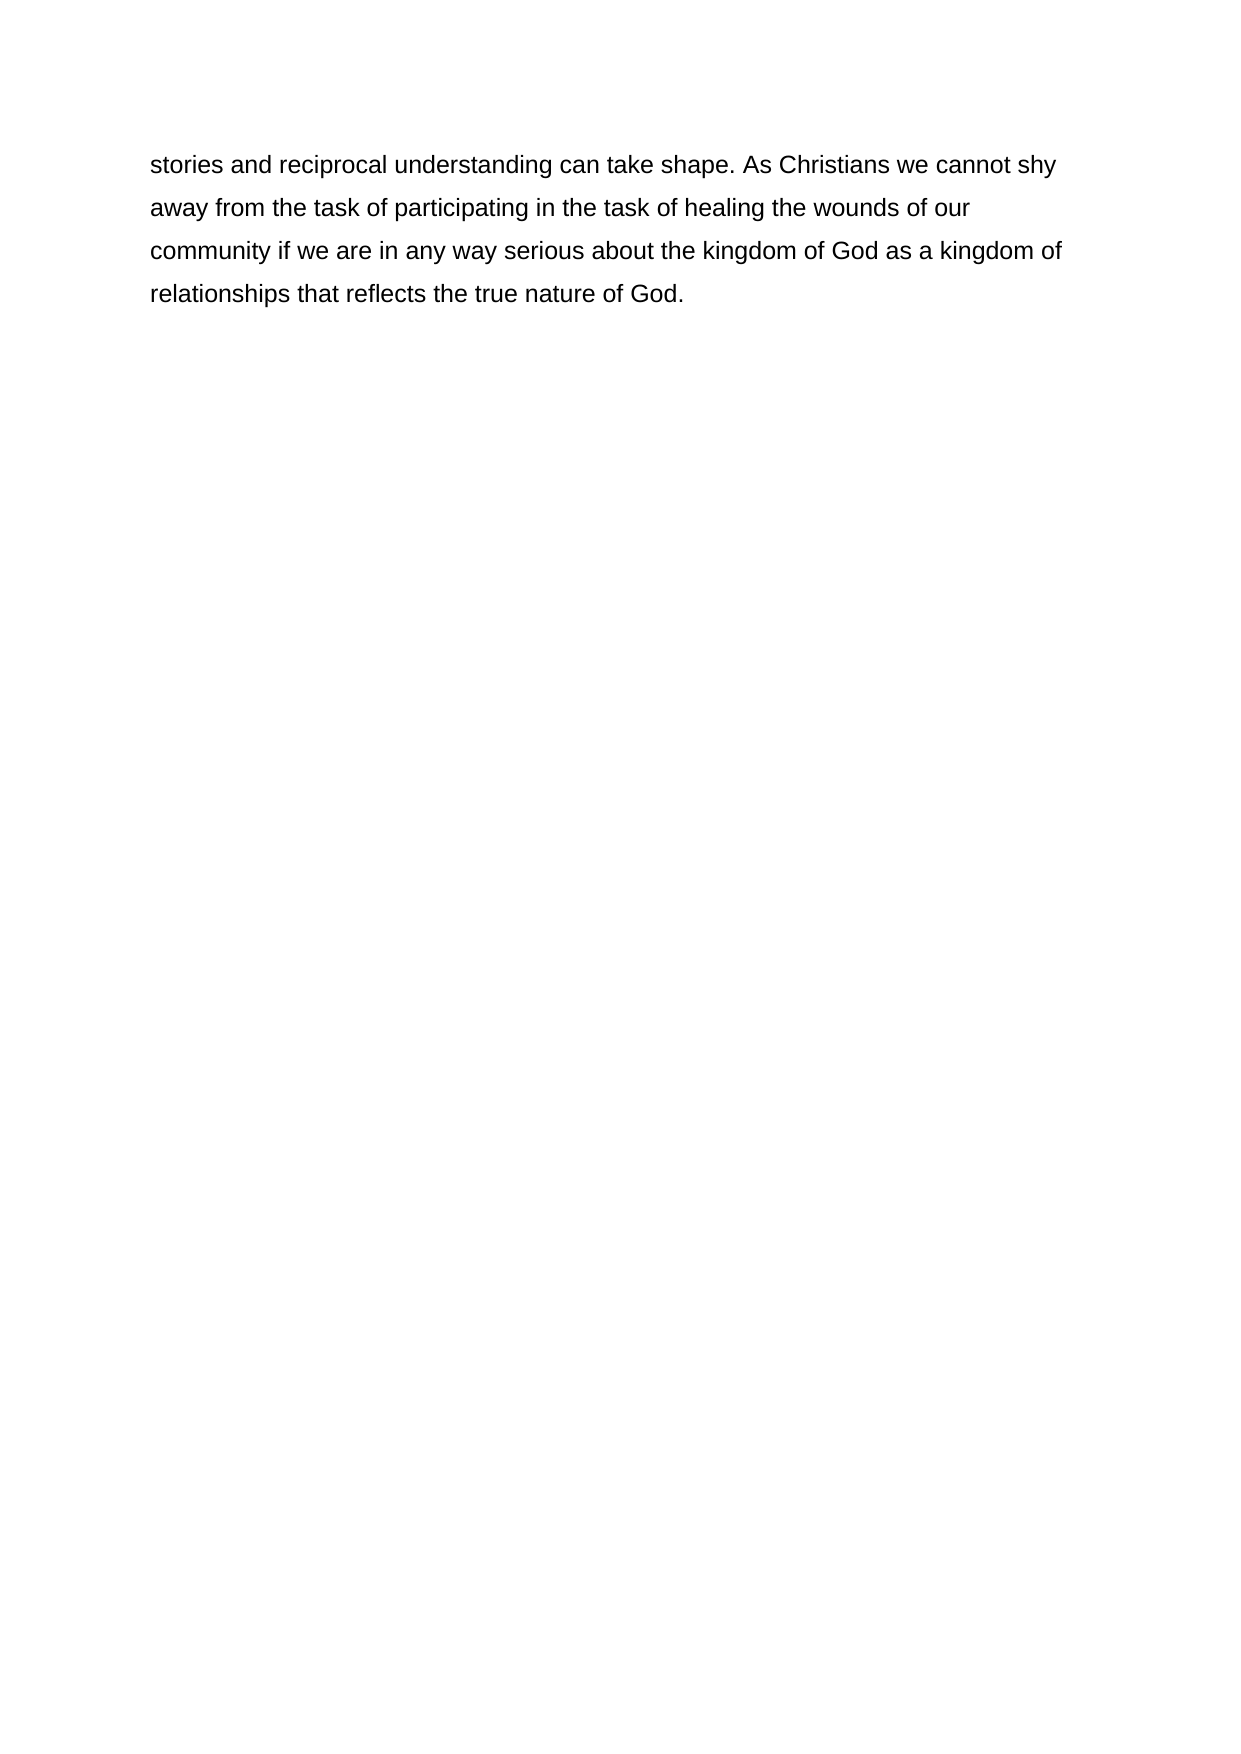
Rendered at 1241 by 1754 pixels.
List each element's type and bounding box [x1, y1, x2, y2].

text [150, 150, 1090, 308]
